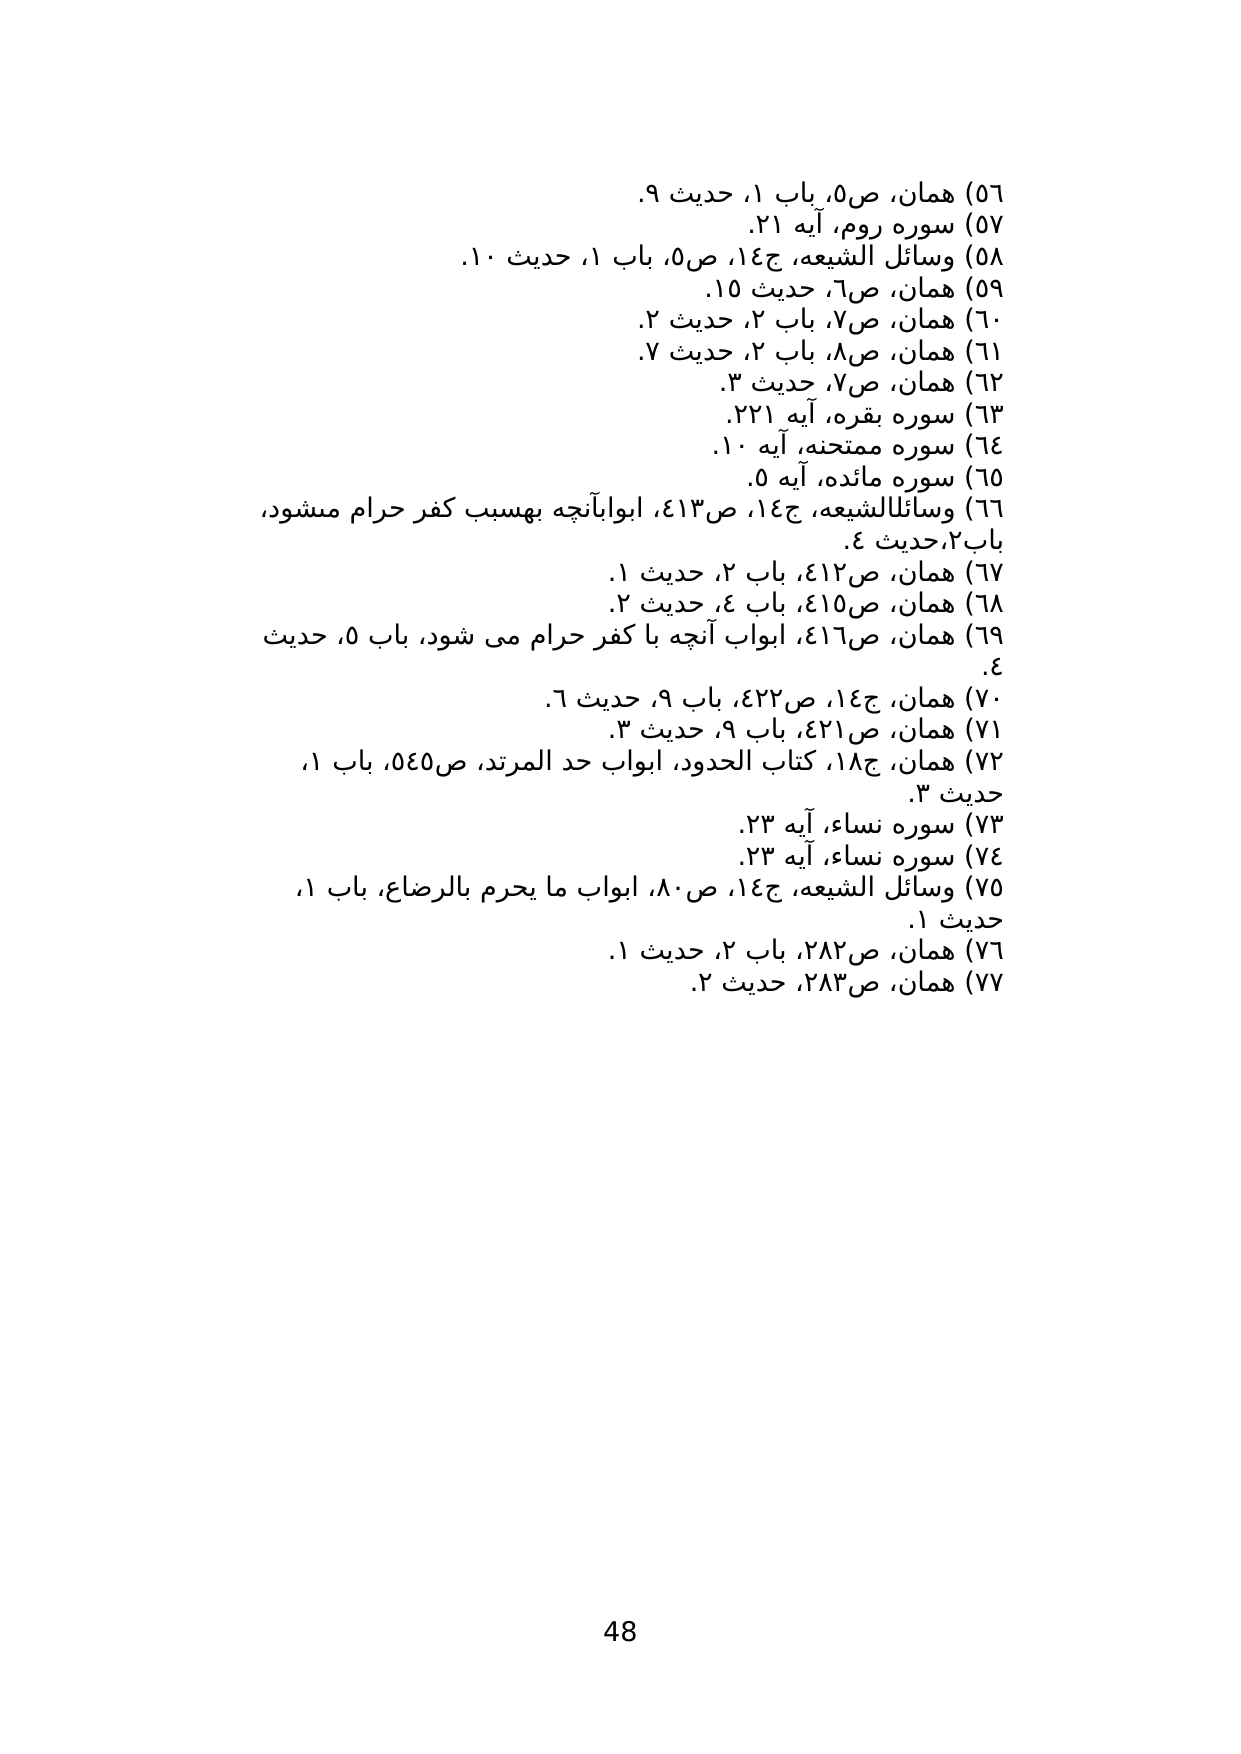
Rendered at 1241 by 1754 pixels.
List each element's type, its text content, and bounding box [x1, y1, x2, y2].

text ٧٣) سوره نساء، آيه ٢٣. [236, 808, 1004, 840]
text ٦٥) سوره مائده، آيه ٥. [236, 461, 1004, 493]
text ٦٣) سوره بقره، آيه ٢٢١. [236, 398, 1004, 430]
text ٧٠) همان، ج‏١٤، ص‏٤٢٢، باب ٩، حديث ٦. [236, 682, 1004, 714]
text ٦٠) همان، ص‏٧، باب ٢، حديث ٢. [236, 303, 1004, 335]
text ٦١) همان، ص‏٨، باب ٢، حديث ٧. [236, 335, 1004, 367]
text ٦٤) سوره ممتحنه، آيه ١٠. [236, 430, 1004, 461]
text ٧٦) همان، ص‏٢٨٢، باب ٢، حديث ١. [236, 935, 1004, 966]
text ٥٧) سوره روم، آيه ٢١. [236, 209, 1004, 240]
text ٧٤) سوره نساء، آيه ٢٣. [236, 840, 1004, 872]
text ٥٨) وسائل الشيعه، ج‏١٤، ص‏٥، باب ١، حديث ١٠. [236, 240, 1004, 272]
text ٦٨) همان، ص‏٤١٥، باب ٤، حديث ٢. [236, 587, 1004, 619]
text ٧٥) وسائل الشيعه، ج‏١٤، ص‏٨٠، ابواب ما يحرم بالرضاع، باب ١، حديث ١. [236, 872, 1004, 935]
text ٥٩) همان، ص‏٦، حديث ١٥. [236, 272, 1004, 303]
text ٧١) همان، ص‏٤٢١، باب ٩، حديث ٣. [236, 714, 1004, 745]
text ٧٧) همان، ص‏٢٨٣، حديث ٢. [236, 966, 1004, 998]
text ٦٢) همان، ص‏٧، حديث ٣. [236, 367, 1004, 398]
text ٦٩) همان، ص‏٤١٦، ابواب آنچه با كفر حرام مى شود، باب ٥، حديث ٤. [236, 619, 1004, 682]
text ٦٧) همان، ص‏٤١٢، باب ٢، حديث ١. [236, 556, 1004, 587]
text ٦٦) وسائل‏الشيعه، ج‏١٤، ص‏٤١٣، ابواب‏آنچه به‏سبب كفر حرام مى‏شود، باب‏٢،حديث ٤. [236, 493, 1004, 556]
text ٥٦) همان، ص‏٥، باب ١، حديث ٩. [236, 177, 1004, 209]
text ٧٢) همان، ج‏١٨، كتاب الحدود، ابواب حد المرتد، ص‏٥٤٥، باب ١، حديث ٣. [236, 745, 1004, 808]
